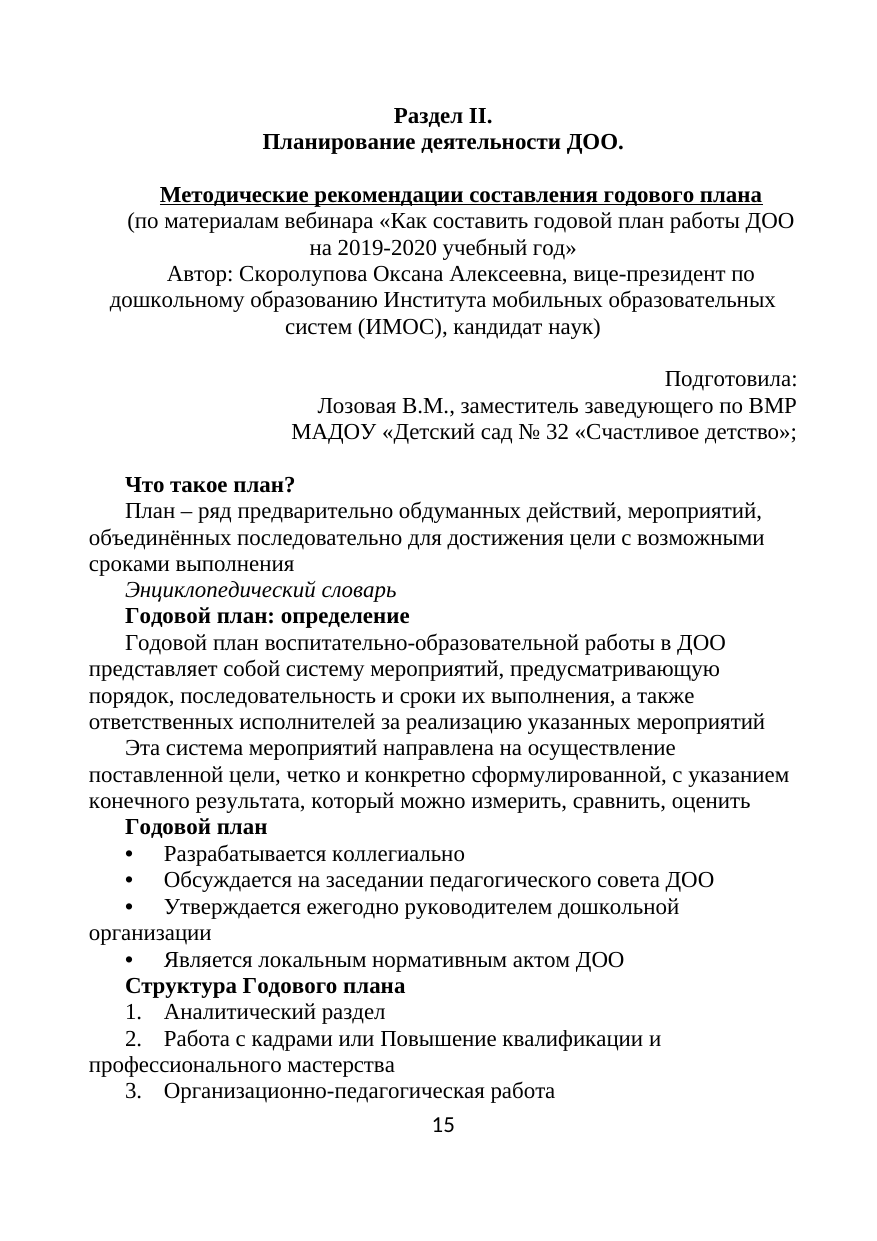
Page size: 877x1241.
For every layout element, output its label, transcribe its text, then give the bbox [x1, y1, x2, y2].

text (по материалам вебинара «Как составить годовой план работы ДОО на 2019-2020 учебный год» [89, 207, 797, 260]
list Организационно-педагогическая работа [89, 1077, 797, 1104]
text Что такое план? [89, 471, 797, 497]
text Энциклопедический словарь [89, 576, 797, 603]
text Годовой план: определение [89, 603, 797, 629]
text Раздел II. [89, 102, 797, 128]
text Лозовая В.М., заместитель заведующего по ВМР [89, 392, 797, 418]
list Является локальным нормативным актом ДОО [89, 946, 797, 972]
text Планирование деятельности ДОО. [89, 128, 797, 154]
text Годовой план воспитательно-образовательной работы в ДОО представляет собой систему мероприятий, предусматривающую порядок, последовательность и сроки их выполнения, а также ответственных исполнителей за реализацию указанных мероприятий [89, 629, 797, 734]
text Эта система мероприятий направлена на осуществление поставленной цели, четко и конкретно сформулированной, с указанием конечного результата, который можно измерить, сравнить, оценить [89, 734, 797, 813]
list Аналитический раздел [89, 998, 797, 1025]
text Методические рекомендации составления годового плана [89, 181, 797, 207]
text Подготовила: [89, 365, 797, 392]
text МАДОУ «Детский сад № 32 «Счастливое детство»; [89, 418, 797, 444]
text Структура Годового плана [89, 972, 797, 998]
list Утверждается ежегодно руководителем дошкольной организации [89, 893, 797, 946]
text План – ряд предварительно обдуманных действий, мероприятий, объединённых последовательно для достижения цели с возможными сроками выполнения [89, 497, 797, 576]
text Годовой план [89, 813, 797, 840]
list Работа с кадрами или Повышение квалификации и профессионального мастерства [89, 1025, 797, 1077]
list Обсуждается на заседании педагогического совета ДОО [89, 866, 797, 893]
text Автор: Скоролупова Оксана Алексеевна, вице-президент по дошкольному образованию Института мобильных образовательных систем (ИМОС), кандидат наук) [89, 260, 797, 339]
list Разрабатывается коллегиально [89, 840, 797, 866]
